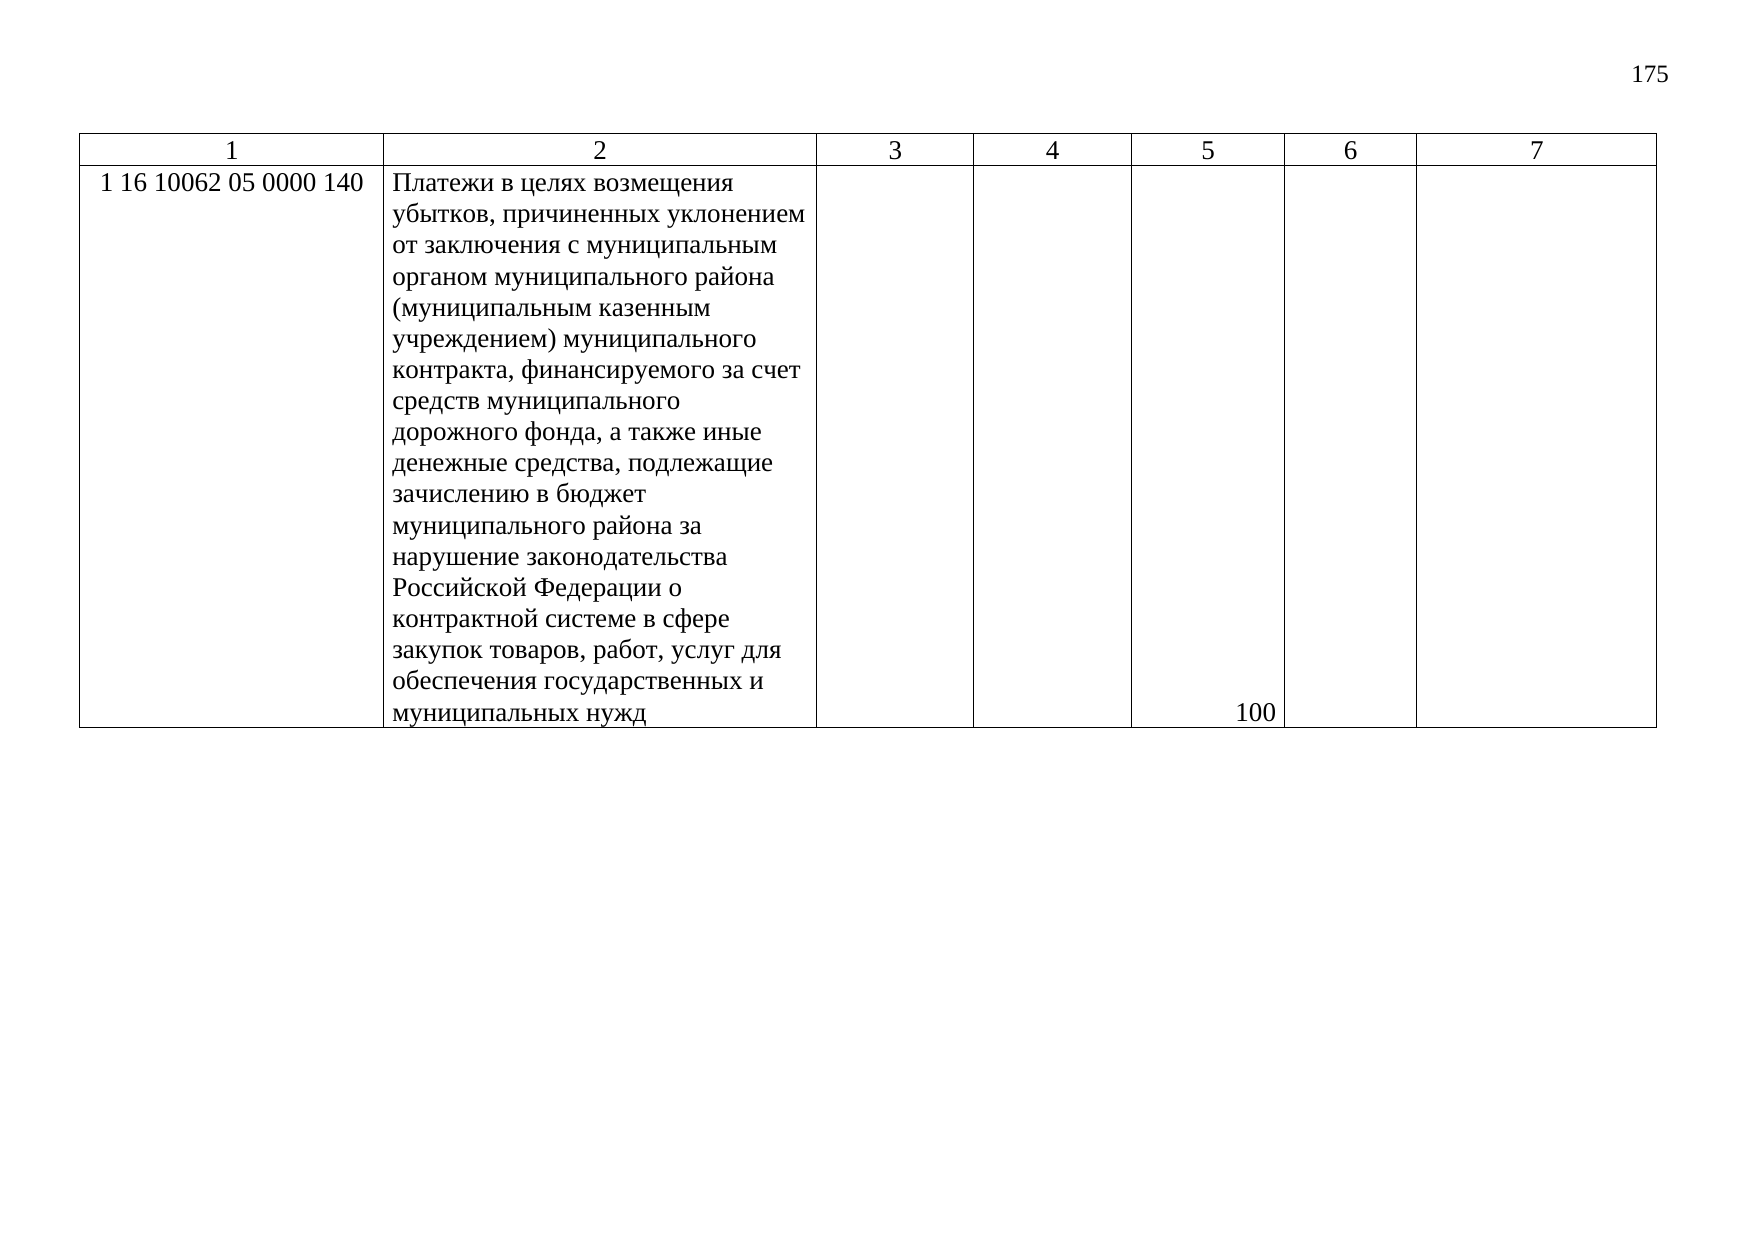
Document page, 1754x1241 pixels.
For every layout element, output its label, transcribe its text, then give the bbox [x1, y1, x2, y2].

table_cell [974, 166, 1131, 727]
table_cell Платежи в целях возмещения убытков, причиненных уклонением от заключения с муниципальным органом муниципального района (муниципальным казенным учреждением) муниципального контракта, финансируемого за счет средств муниципального дорожного фонда, а также иные денежные средства, подлежащие зачислению в бюджет муниципального района за нарушение законодательства Российской Федерации о контрактной системе в сфере закупок товаров, работ, услуг для обеспечения государственных и муниципальных нужд [384, 166, 816, 727]
table_header 3 [817, 134, 973, 165]
table_cell [817, 166, 973, 727]
table_header 7 [1417, 134, 1656, 165]
table_header 2 [384, 134, 816, 165]
table_header 4 [974, 134, 1131, 165]
table_header 1 [80, 134, 383, 165]
table_cell 1 16 10062 05 0000 140 [80, 166, 383, 727]
table_cell 100 [1132, 166, 1284, 727]
table_cell [1417, 166, 1656, 727]
table_header 6 [1285, 134, 1416, 165]
table_header 5 [1132, 134, 1284, 165]
table_cell [1285, 166, 1416, 727]
